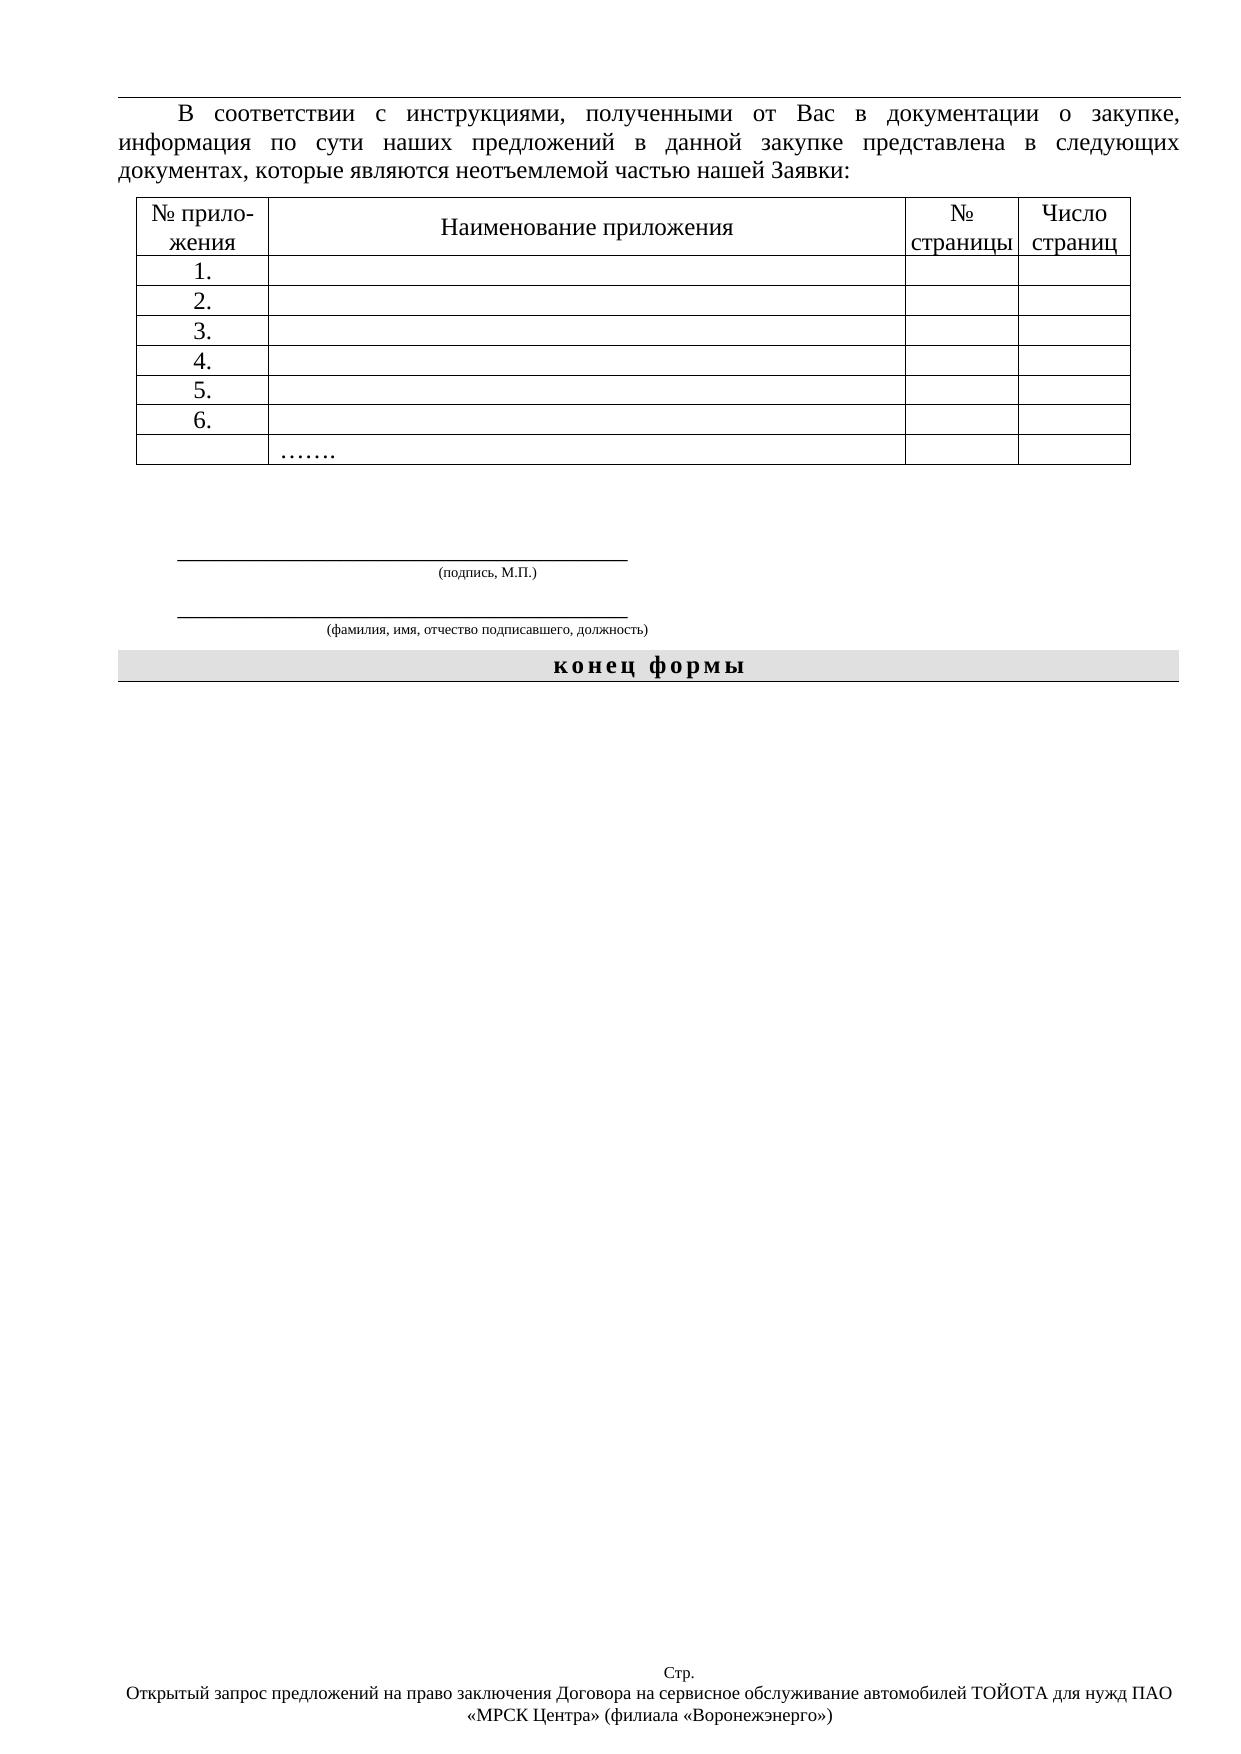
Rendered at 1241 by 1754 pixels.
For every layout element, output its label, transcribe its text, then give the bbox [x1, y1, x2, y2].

table_cell [1019, 405, 1130, 434]
table_cell [1019, 376, 1130, 404]
table_cell [906, 405, 1018, 434]
table_cell [906, 316, 1018, 345]
table_cell [906, 435, 1018, 464]
table_cell [906, 376, 1018, 404]
text (фамилия, имя, отчество подписавшего, должность) [118, 621, 797, 650]
table_cell [1019, 435, 1130, 464]
table_cell [1019, 316, 1130, 345]
table_cell [1019, 346, 1130, 374]
text ____________________________________ [118, 592, 1181, 621]
table_cell [906, 346, 1018, 374]
table_cell [269, 346, 905, 374]
table_cell 1. [137, 256, 268, 285]
text (подпись, М.П.) [118, 564, 797, 592]
table_cell [137, 435, 268, 464]
text ____________________________________ [118, 535, 1181, 564]
table_header Наименование приложения [269, 198, 905, 255]
table_cell [1019, 256, 1130, 285]
text В соответствии с инструкциями, полученными от Вас в документации о закупке, информация по сути наших предложений в данной закупке представлена в следующих документах, которые являются неотъемлемой частью нашей Заявки: [118, 98, 1181, 184]
table_header № страницы [906, 198, 1018, 255]
table_cell 4. [137, 346, 268, 374]
table_cell [906, 256, 1018, 285]
table_cell [906, 286, 1018, 315]
table_cell ……. [269, 435, 905, 464]
table_cell [1019, 286, 1130, 315]
table_header № прило-жения [137, 198, 268, 255]
text конец формы [118, 650, 1179, 681]
table_cell [269, 286, 905, 315]
table_cell 6. [137, 405, 268, 434]
table_cell 5. [137, 376, 268, 404]
table_cell [269, 405, 905, 434]
table_cell 3. [137, 316, 268, 345]
table_cell [269, 256, 905, 285]
table_cell 2. [137, 286, 268, 315]
table_cell [269, 376, 905, 404]
table_header Число страниц [1019, 198, 1130, 255]
table_cell [269, 316, 905, 345]
